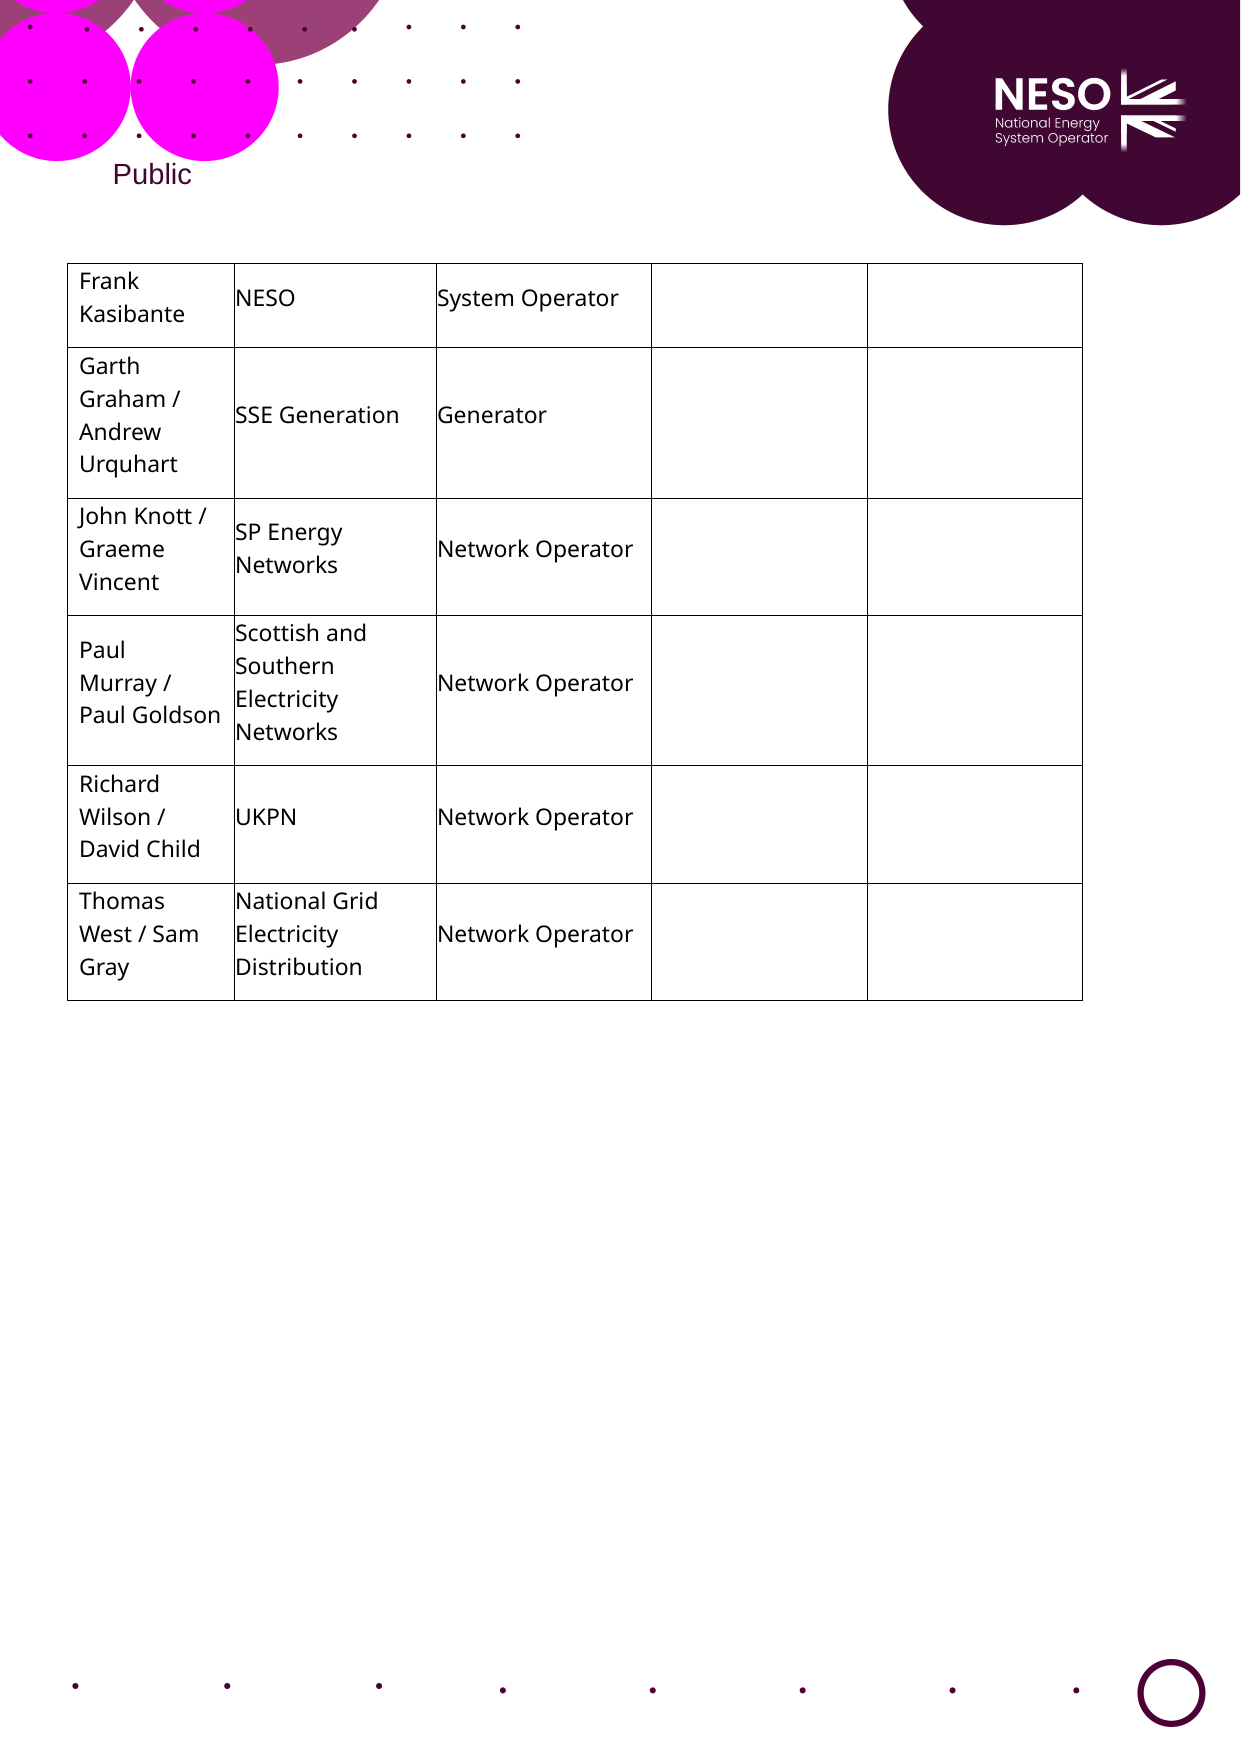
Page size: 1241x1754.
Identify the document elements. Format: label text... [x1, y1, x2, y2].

table_cell Richard Wilson / David Child [68, 766, 234, 882]
table_cell [868, 499, 1082, 615]
table_cell Thomas West / Sam Gray [68, 884, 234, 1000]
table_cell UKPN [235, 766, 436, 882]
table_cell System Operator [437, 264, 651, 347]
table_cell SSE Generation [235, 348, 436, 497]
table_cell Frank Kasibante [68, 264, 234, 347]
table_cell John Knott / Graeme Vincent [68, 499, 234, 615]
table_cell [652, 348, 867, 497]
table_cell Network Operator [437, 616, 651, 765]
table_cell [652, 264, 867, 347]
table_cell Generator [437, 348, 651, 497]
picture [0, 0, 1241, 1754]
table_cell Network Operator [437, 884, 651, 1000]
table_cell NESO [235, 264, 436, 347]
table_cell National Grid Electricity Distribution [235, 884, 436, 1000]
table_cell [868, 264, 1082, 347]
table_cell Garth Graham / Andrew Urquhart [68, 348, 234, 497]
table_cell [868, 884, 1082, 1000]
table_cell [652, 884, 867, 1000]
table_cell Paul Murray / Paul Goldson [68, 616, 234, 765]
table_cell Network Operator [437, 766, 651, 882]
table_cell [652, 499, 867, 615]
table_cell [652, 616, 867, 765]
table_cell [652, 766, 867, 882]
table_cell [868, 616, 1082, 765]
table_cell Network Operator [437, 499, 651, 615]
table_cell [868, 348, 1082, 497]
table_cell Scottish and Southern Electricity Networks [235, 616, 436, 765]
table_cell SP Energy Networks [235, 499, 436, 615]
table_cell [868, 766, 1082, 882]
